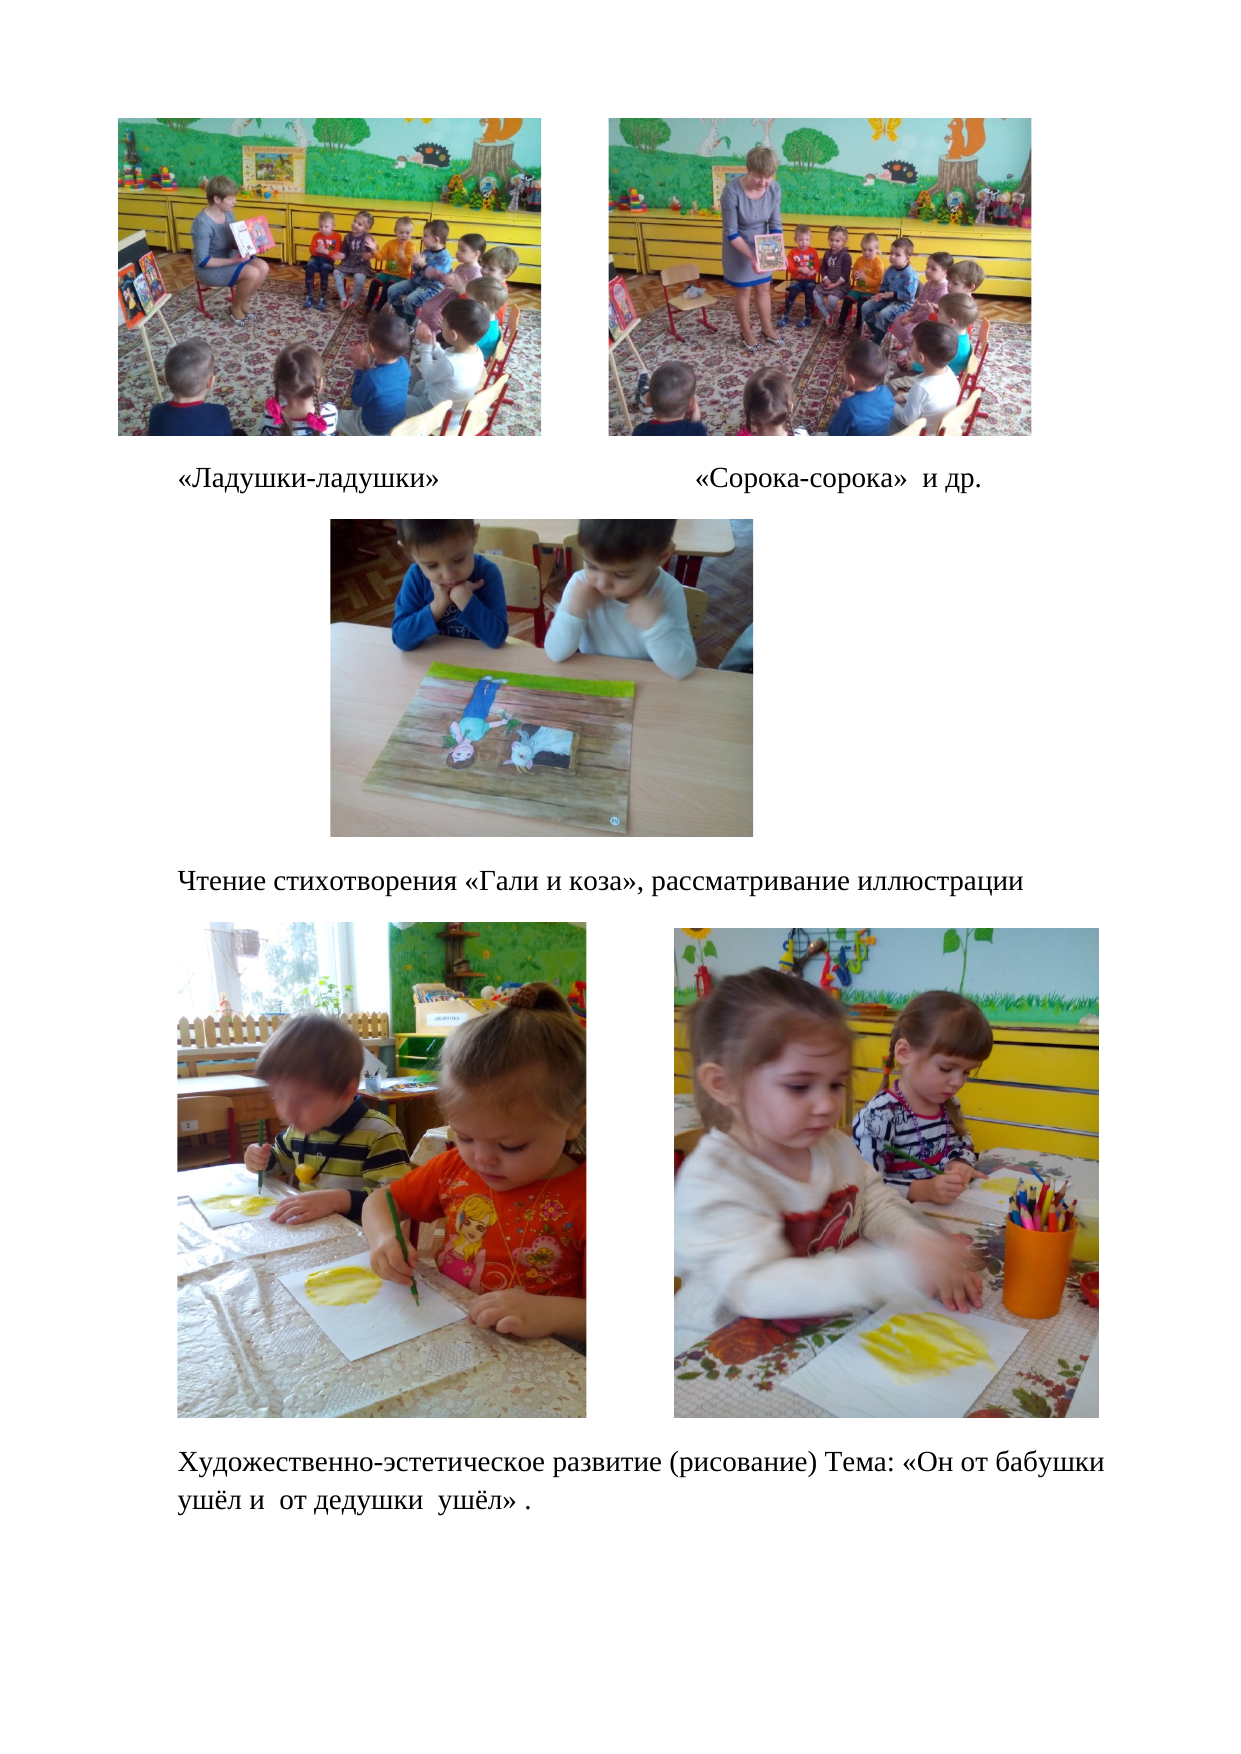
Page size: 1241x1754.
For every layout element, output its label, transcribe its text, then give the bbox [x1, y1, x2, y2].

picture [118, 118, 542, 436]
picture [177, 922, 587, 1418]
text Художественно-эстетическое развитие (рисование) Тема: «Он от бабушки ушёл и от дедушки ушёл» . [177, 1444, 1152, 1516]
picture [674, 928, 1099, 1418]
picture [330, 519, 754, 837]
picture [608, 118, 1032, 436]
text Чтение стихотворения «Гали и коза», рассматривание иллюстрации [177, 863, 1152, 896]
text «Ладушки-ладушки» «Сорока-сорока» и др. [177, 460, 1152, 494]
